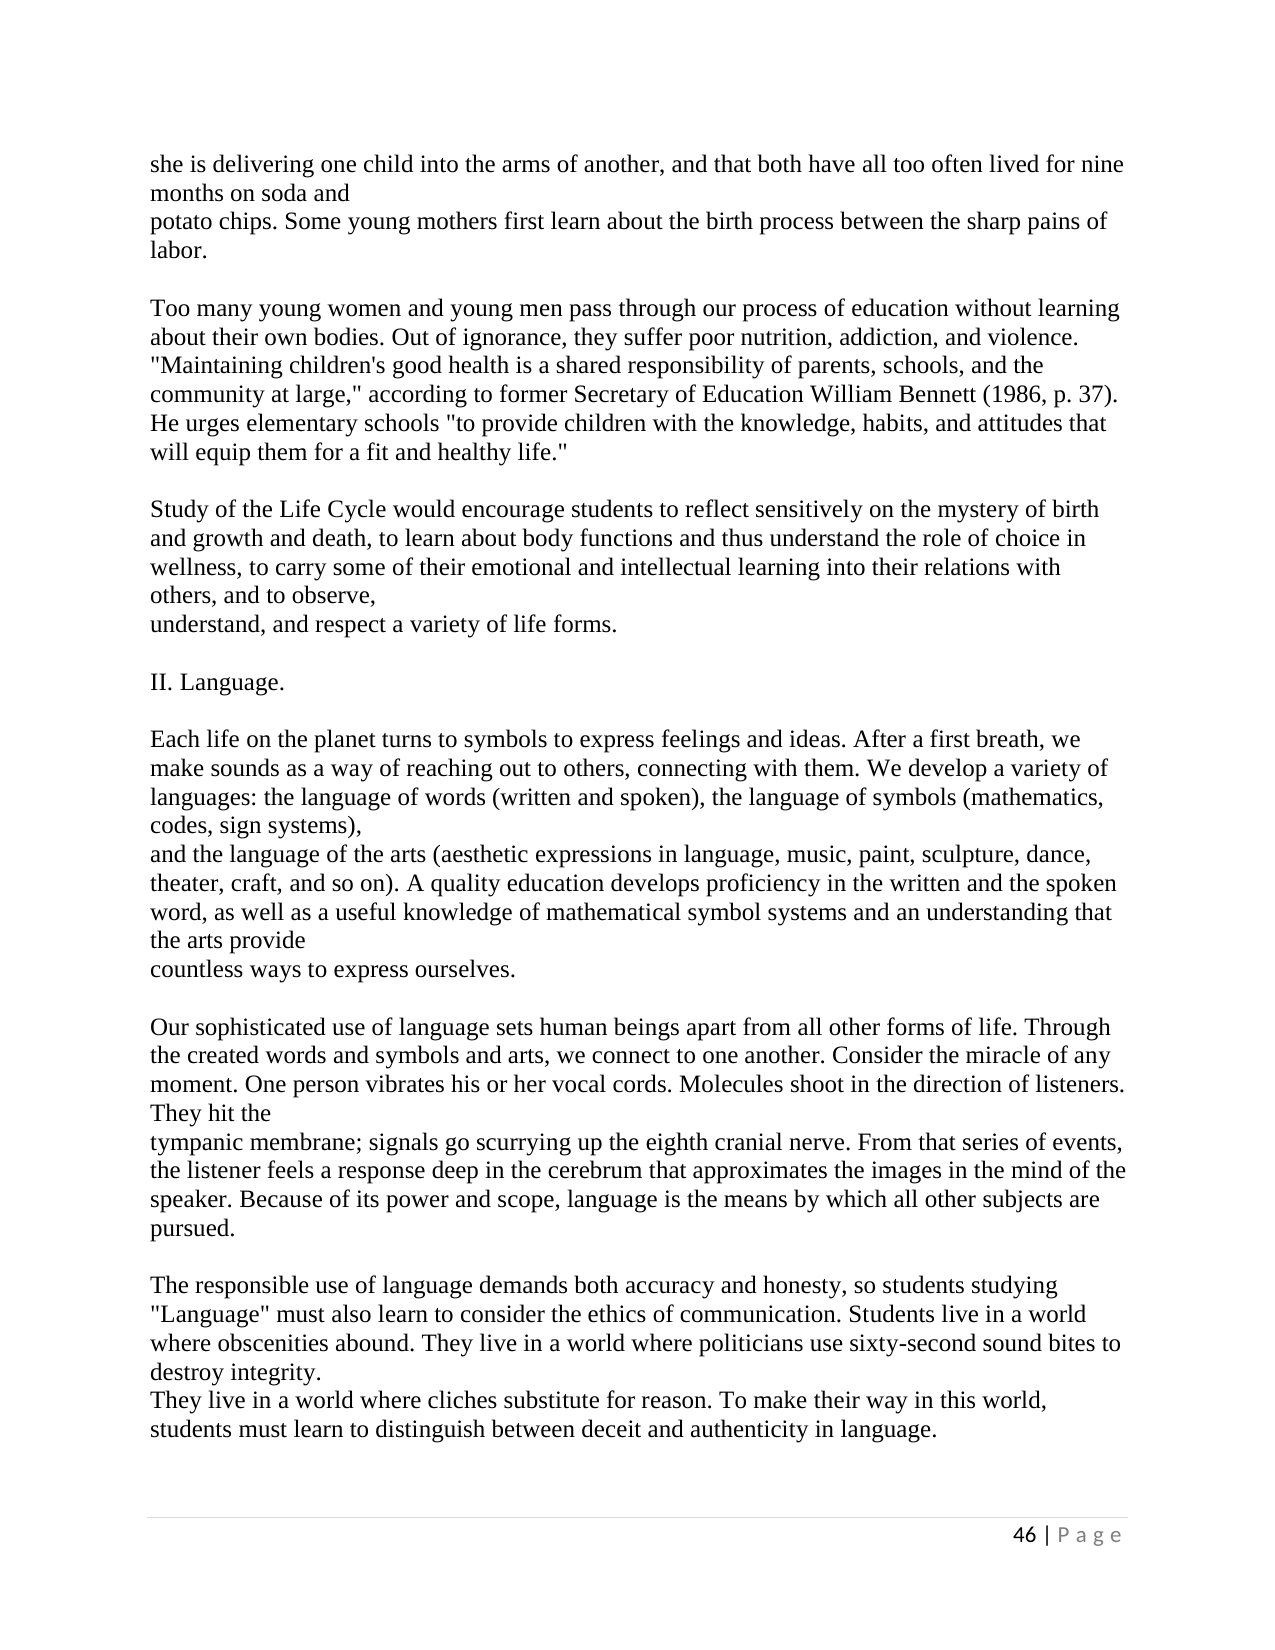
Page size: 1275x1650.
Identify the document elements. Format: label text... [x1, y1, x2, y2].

text 46 | P a g e [139, 1520, 1121, 1548]
text Each life on the planet turns to symbols to express feelings and ideas. After a first breath, we make sounds as a way of reaching out to others, connecting with them. We develop a variety of languages: the language of words (written and spoken), the language of symbols (mathematics, codes, sign systems), [150, 724, 1111, 839]
text countless ways to express ourselves. [150, 954, 1214, 983]
text and the language of the arts (aesthetic expressions in language, music, paint, sculpture, dance, theater, craft, and so on). A quality education develops proficiency in the written and the spoken word, as well as a useful knowledge of mathematical symbol systems and an understanding that the arts provide [150, 839, 1119, 954]
text They live in a world where cliches substitute for reason. To make their way in this world, students must learn to distinguish between deceit and authenticity in language. [150, 1385, 1050, 1443]
text understand, and respect a variety of life forms. [150, 609, 1214, 638]
text Study of the Life Cycle would encourage students to reflect sensitively on the mystery of birth and growth and death, to learn about body functions and thus understand the role of choice in wellness, to carry some of their emotional and intellectual learning into their relations with others, and to observe, [150, 494, 1101, 609]
text II. Language. [150, 667, 1214, 695]
text potato chips. Some young mothers first learn about the birth process between the sharp pains of labor. [150, 207, 1111, 264]
text she is delivering one child into the arms of another, and that both have all too often lived for nine months on soda and [150, 149, 1128, 207]
text tympanic membrane; signals go scurrying up the eighth cranial nerve. From that series of events, the listener feels a response deep in the cerebrum that approximates the images in the mind of the speaker. Because of its power and scope, language is the means by which all other subjects are pursued. [150, 1127, 1130, 1242]
text Too many young women and young men pass through our process of education without learning about their own bodies. Out of ignorance, they suffer poor nutrition, addiction, and violence. "Maintaining children's good health is a shared responsibility of parents, schools, and the community at large," according to former Secretary of Education William Bennett (1986, p. 37). He urges elementary schools "to provide children with the knowledge, habits, and attitudes that will equip them for a fit and healthy life." [150, 293, 1123, 465]
text The responsible use of language demands both accuracy and honesty, so students studying "Language" must also learn to consider the ethics of communication. Students live in a world where obscenities abound. They live in a world where politicians use sixty-second sound bites to destroy integrity. [150, 1270, 1125, 1385]
text Our sophisticated use of language sets human beings apart from all other forms of life. Through the created words and symbols and arts, we connect to one another. Consider the miracle of any moment. One person vibrates his or her vocal cords. Molecules shoot in the direction of listeners. They hit the [150, 1012, 1129, 1127]
